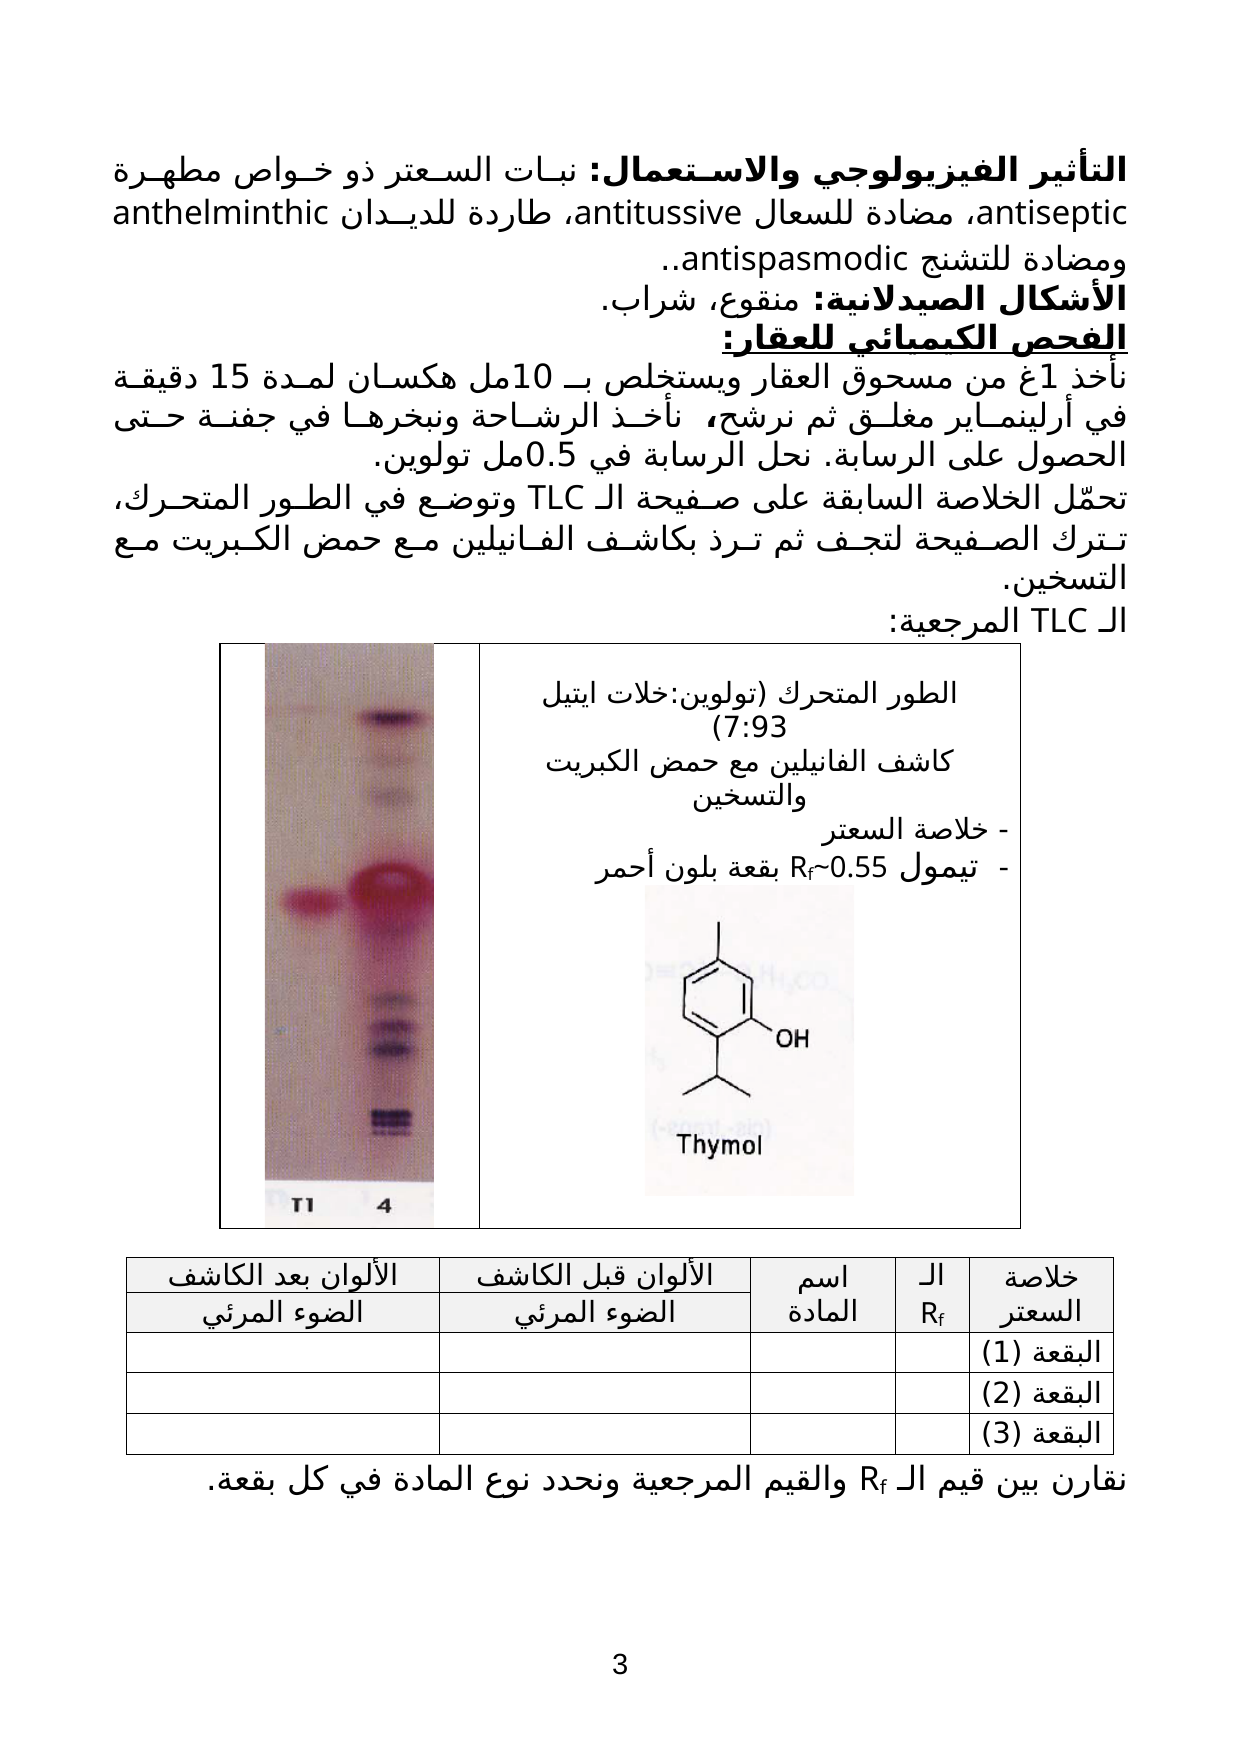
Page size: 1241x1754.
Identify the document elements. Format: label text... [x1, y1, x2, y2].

table_cell الضوء المرئي [127, 1293, 439, 1332]
picture [264, 643, 434, 1228]
text تحمّل الخلاصة السابقة على صفيحة الـ TLC وتوضع في الطور المتحرك، تترك الصفيحة لتجف ثم ترذ بكاشف الفانيلين مع حمض الكبريت مع التسخين. [112, 474, 1128, 597]
table_header الـ Rf [896, 1258, 969, 1332]
text الأشكال الصيدلانية: منقوع، شراب. [112, 280, 1128, 318]
text نقارن بين قيم الـ Rf والقيم المرجعية ونحدد نوع المادة في كل بقعة. [112, 1455, 1128, 1500]
table_header خلاصة السعتر [970, 1258, 1113, 1332]
table_header [221, 644, 264, 1228]
table_cell البقعة (1) [970, 1333, 1113, 1372]
table_cell الضوء المرئي [440, 1293, 750, 1332]
text الـ TLC المرجعية: [112, 597, 1128, 642]
table_cell [896, 1373, 969, 1413]
table_header الألوان بعد الكاشف [127, 1258, 439, 1292]
table_header [434, 644, 479, 1228]
picture [644, 885, 855, 1196]
table_cell [127, 1333, 439, 1372]
table_cell البقعة (2) [970, 1373, 1113, 1413]
table_cell [440, 1333, 750, 1372]
table_cell [127, 1373, 439, 1413]
text الفحص الكيميائي للعقار: [112, 318, 1128, 357]
table_cell [751, 1373, 895, 1413]
table_cell [440, 1414, 750, 1454]
table_cell [751, 1414, 895, 1454]
table_cell [751, 1333, 895, 1372]
table_header اسم المادة [751, 1258, 895, 1332]
table_cell البقعة (3) [970, 1414, 1113, 1454]
table_cell [127, 1414, 439, 1454]
table_header الألوان قبل الكاشف [440, 1258, 750, 1292]
text التأثير الفيزيولوجي والاستعمال: نبات السعتر ذو خواص مطهرة antiseptic، مضادة للسعال antitussive، طاردة للديدان anthelminthic ومضادة للتشنج antispasmodic.. [112, 150, 1128, 280]
text نأخذ 1غ من مسحوق العقار ويستخلص بــ 10مل هكسان لمدة 15 دقيقة في أرلينماير مغلق ثم نرشح، نأخذ الرشاحة ونبخرها في جفنة حتى الحصول على الرسابة. نحل الرسابة في 0.5مل تولوين. [112, 357, 1128, 474]
table_header الطور المتحرك (تولوين:خلات ايتيل 7:93) كاشف الفانيلين مع حمض الكبريت والتسخين - خلاصة السعتر - تيمول Rf~0.55 بقعة بلون أحمر [480, 644, 1020, 1228]
table_cell [896, 1333, 969, 1372]
table_cell [440, 1373, 750, 1413]
table_cell [896, 1414, 969, 1454]
